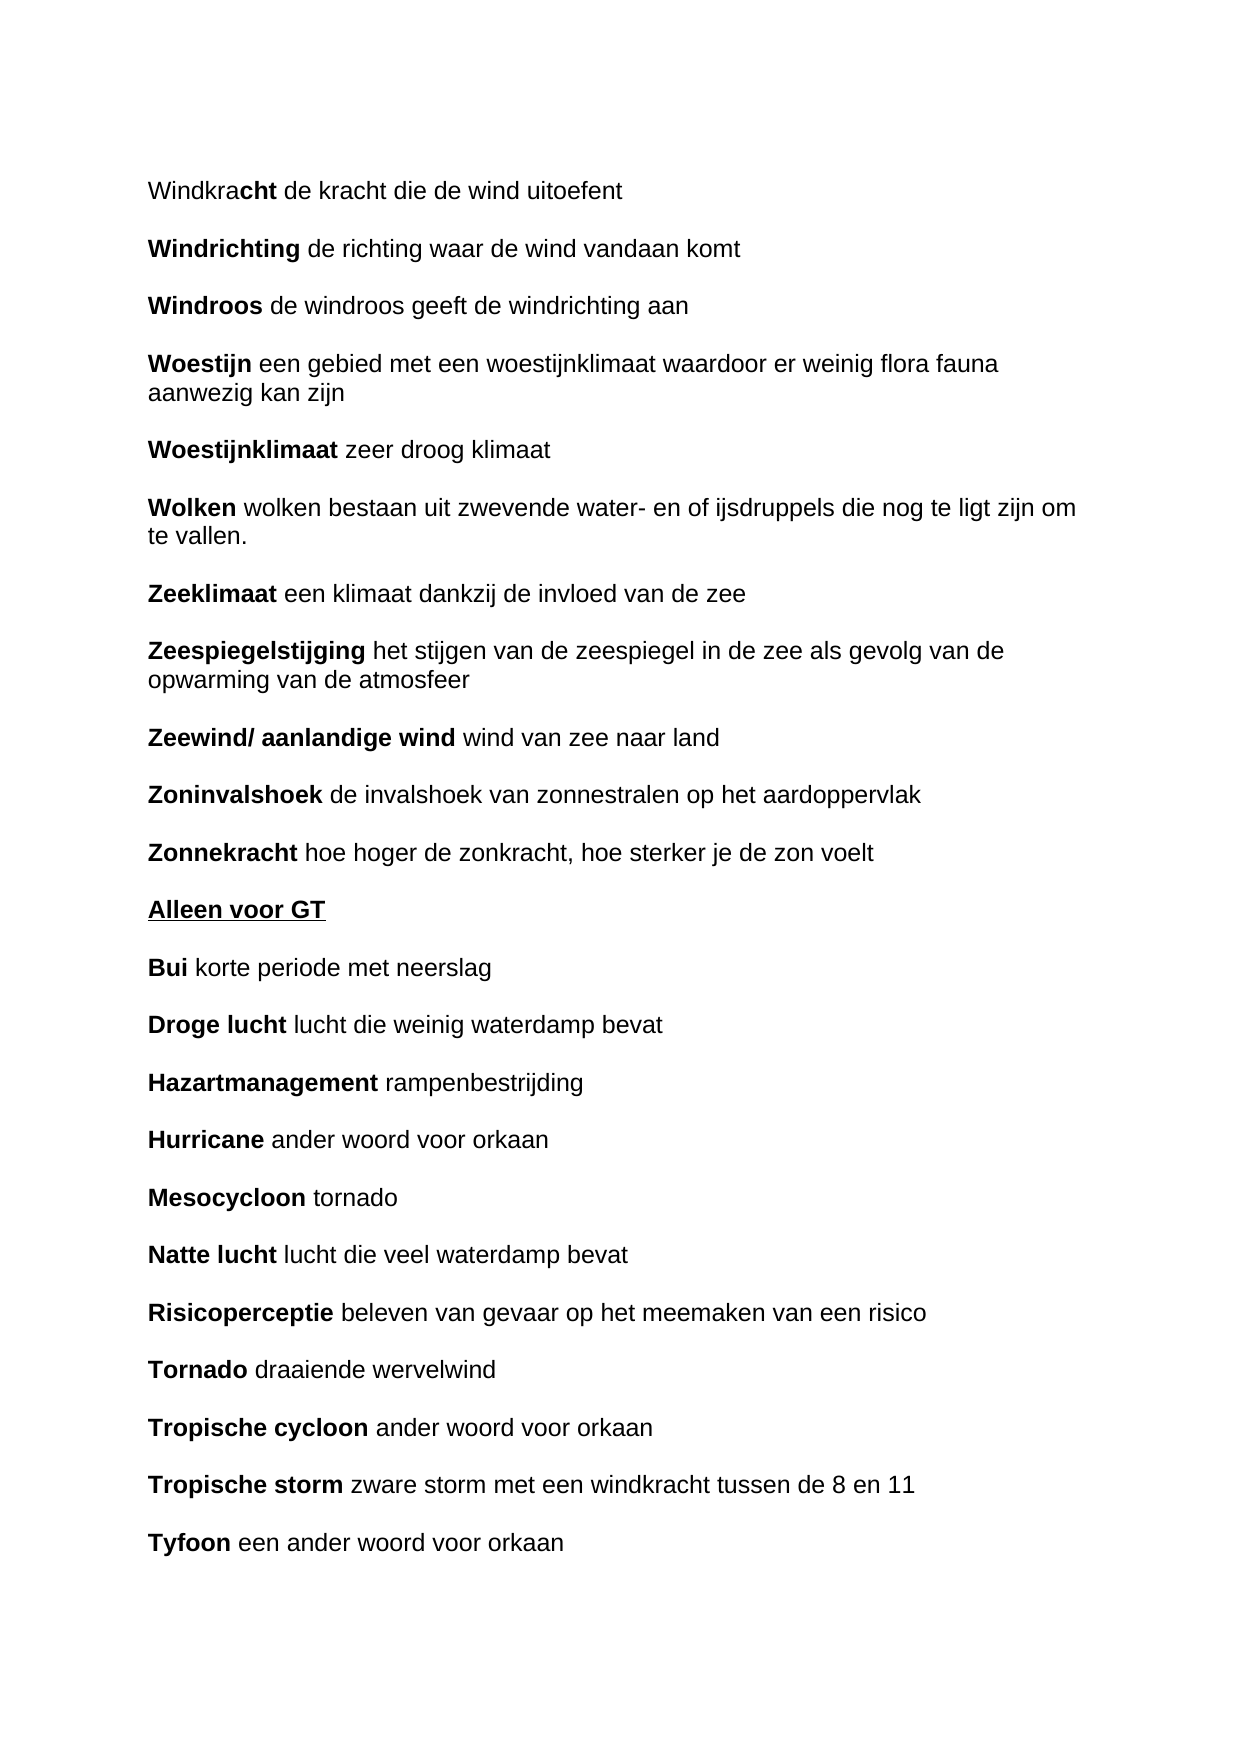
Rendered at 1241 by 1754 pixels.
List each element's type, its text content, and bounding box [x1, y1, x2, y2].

text Natte lucht lucht die veel waterdamp bevat [148, 1240, 1093, 1269]
text Zoninvalshoek de invalshoek van zonnestralen op het aardoppervlak [148, 780, 1093, 809]
text Zonnekracht hoe hoger de zonkracht, hoe sterker je de zon voelt [148, 838, 1093, 866]
text Woestijnklimaat zeer droog klimaat [148, 435, 1093, 464]
text Zeewind/ aanlandige wind wind van zee naar land [148, 723, 1093, 751]
text Droge lucht lucht die weinig waterdamp bevat [148, 1010, 1093, 1039]
text Tornado draaiende wervelwind [148, 1355, 1093, 1384]
text Tyfoon een ander woord voor orkaan [148, 1528, 1093, 1556]
text Windroos de windroos geeft de windrichting aan [148, 291, 1093, 320]
text Hurricane ander woord voor orkaan [148, 1125, 1093, 1154]
text Tropische storm zware storm met een windkracht tussen de 8 en 11 [148, 1470, 1093, 1499]
text Zeespiegelstijging het stijgen van de zeespiegel in de zee als gevolg van de opwarming van de atmosfeer [148, 636, 1093, 694]
text Mesocycloon tornado [148, 1183, 1093, 1211]
text Zeeklimaat een klimaat dankzij de invloed van de zee [148, 579, 1093, 608]
text Windrichting de richting waar de wind vandaan komt [148, 234, 1093, 263]
text Woestijn een gebied met een woestijnklimaat waardoor er weinig flora fauna aanwezig kan zijn [148, 349, 1093, 406]
text Alleen voor GT [148, 895, 1093, 924]
text Bui korte periode met neerslag [148, 953, 1093, 981]
text Windkracht de kracht die de wind uitoefent [148, 176, 1093, 205]
text Tropische cycloon ander woord voor orkaan [148, 1413, 1093, 1441]
text Hazartmanagement rampenbestrijding [148, 1068, 1093, 1096]
text Wolken wolken bestaan uit zwevende water- en of ijsdruppels die nog te ligt zijn om te vallen. [148, 493, 1093, 550]
text Risicoperceptie beleven van gevaar op het meemaken van een risico [148, 1298, 1093, 1326]
